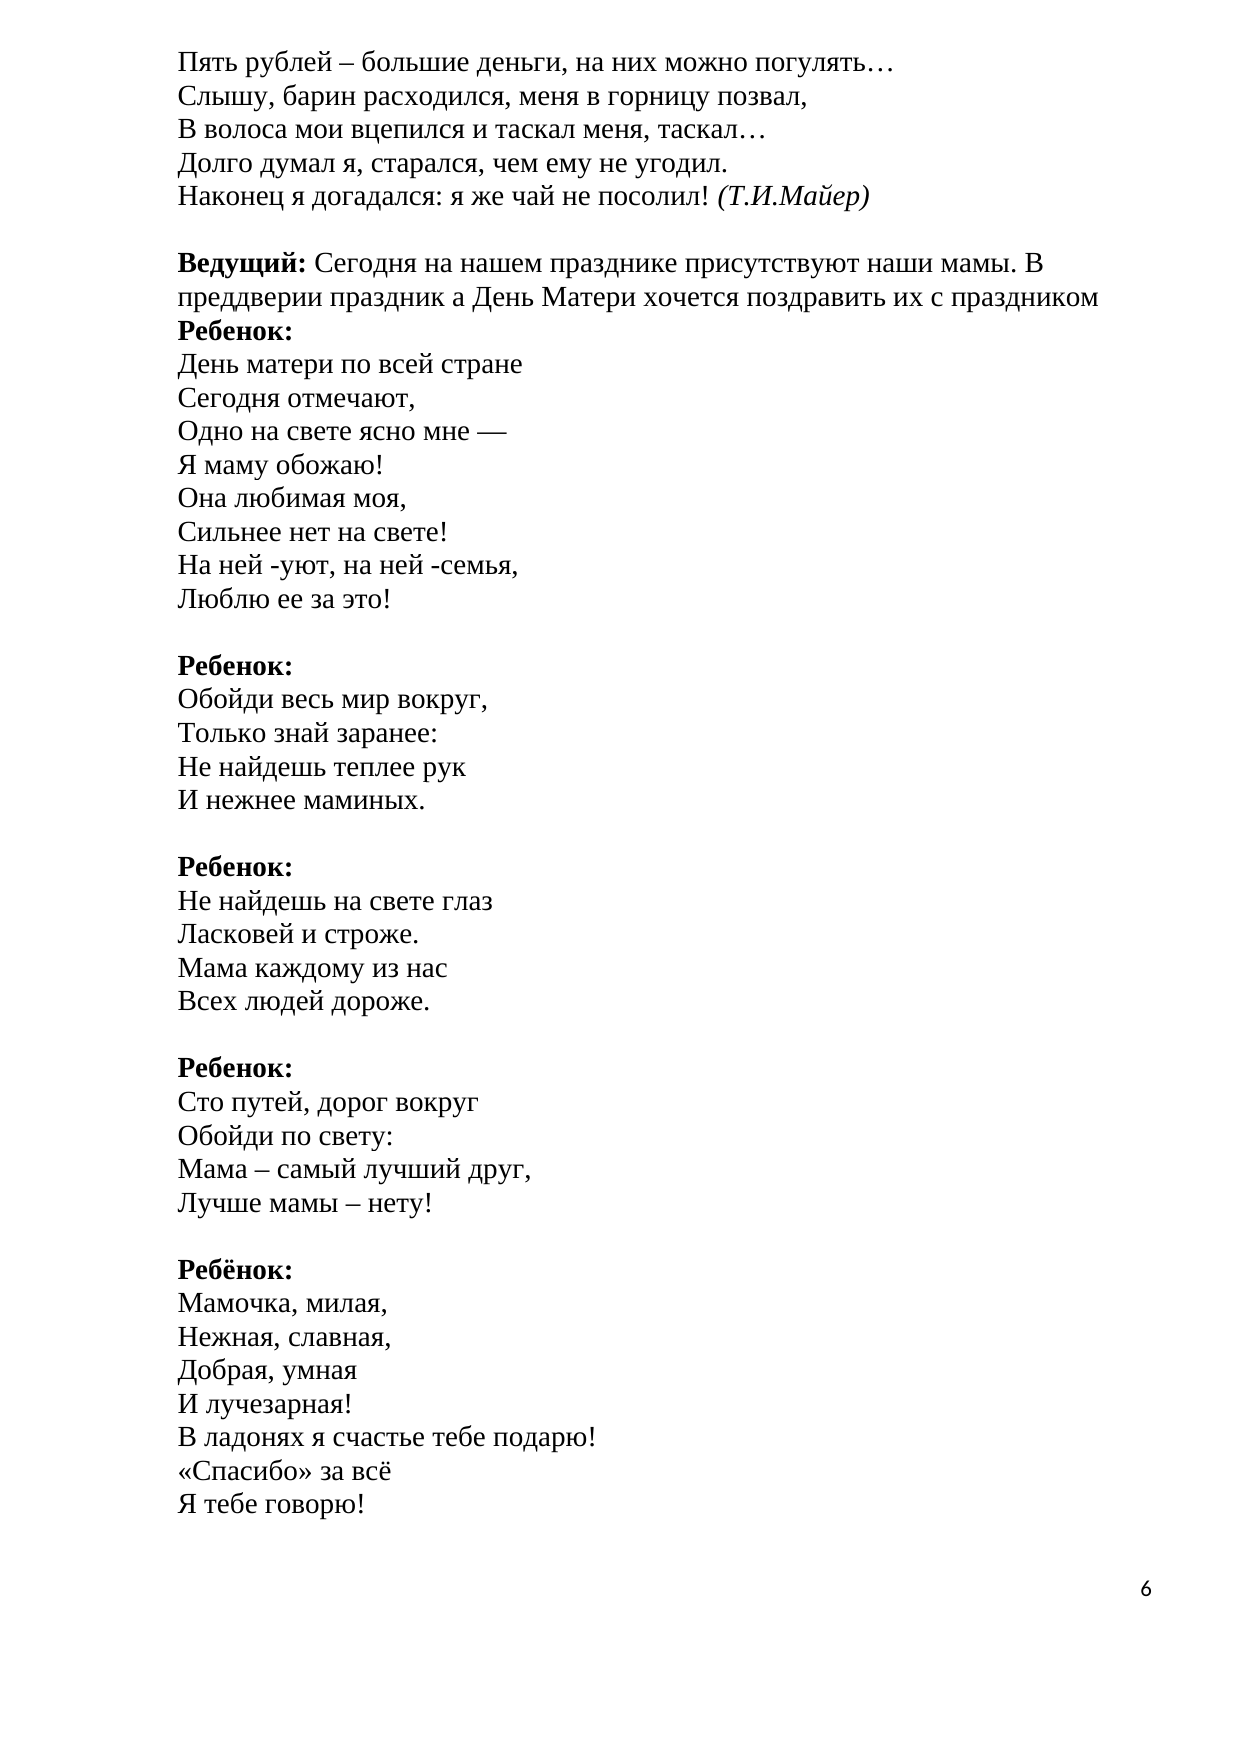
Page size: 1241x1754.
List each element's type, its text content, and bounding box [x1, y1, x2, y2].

text Ребенок: Обойди весь мир вокруг, Только знай заранее: Не найдешь теплее рук И нежнее маминых. [177, 614, 1152, 816]
text Долго думал я, старался, чем ему не угодил. [177, 145, 1152, 178]
text Ребенок: День матери по всей стране Сегодня отмечают, Одно на свете ясно мне — Я маму обожаю! Она любимая моя, Сильнее нет на свете! На ней -уют, на ней -семья, Люблю ее за это! [177, 313, 1152, 614]
text Ведущий: Сегодня на нашем празднике присутствуют наши мамы. В преддверии праздник а День Матери хочется поздравить их с праздником [177, 246, 1152, 313]
text Слышу, барин расходился, меня в горницу позвал, [177, 78, 1152, 111]
text Пять рублей – большие деньги, на них можно погулять… [177, 44, 1152, 78]
text В волоса мои вцепился и таскал меня, таскал… [177, 111, 1152, 145]
text Ребёнок: Мамочка, милая, Нежная, славная, Добрая, умная И лучезарная! В ладонях я счастье тебе подарю! «Спасибо» за всё Я тебе говорю! [177, 1218, 1152, 1520]
text Наконец я догадался: я же чай не посолил! (Т.И.Майер) [177, 178, 1152, 212]
text Ребенок: Не найдешь на свете глаз Ласковей и строже. Мама каждому из нас Всех людей дороже. [177, 816, 1152, 1017]
text Ребенок: Сто путей, дорог вокруг Обойди по свету: Мама – самый лучший друг, Лучше мамы – нету! [177, 1017, 1152, 1218]
